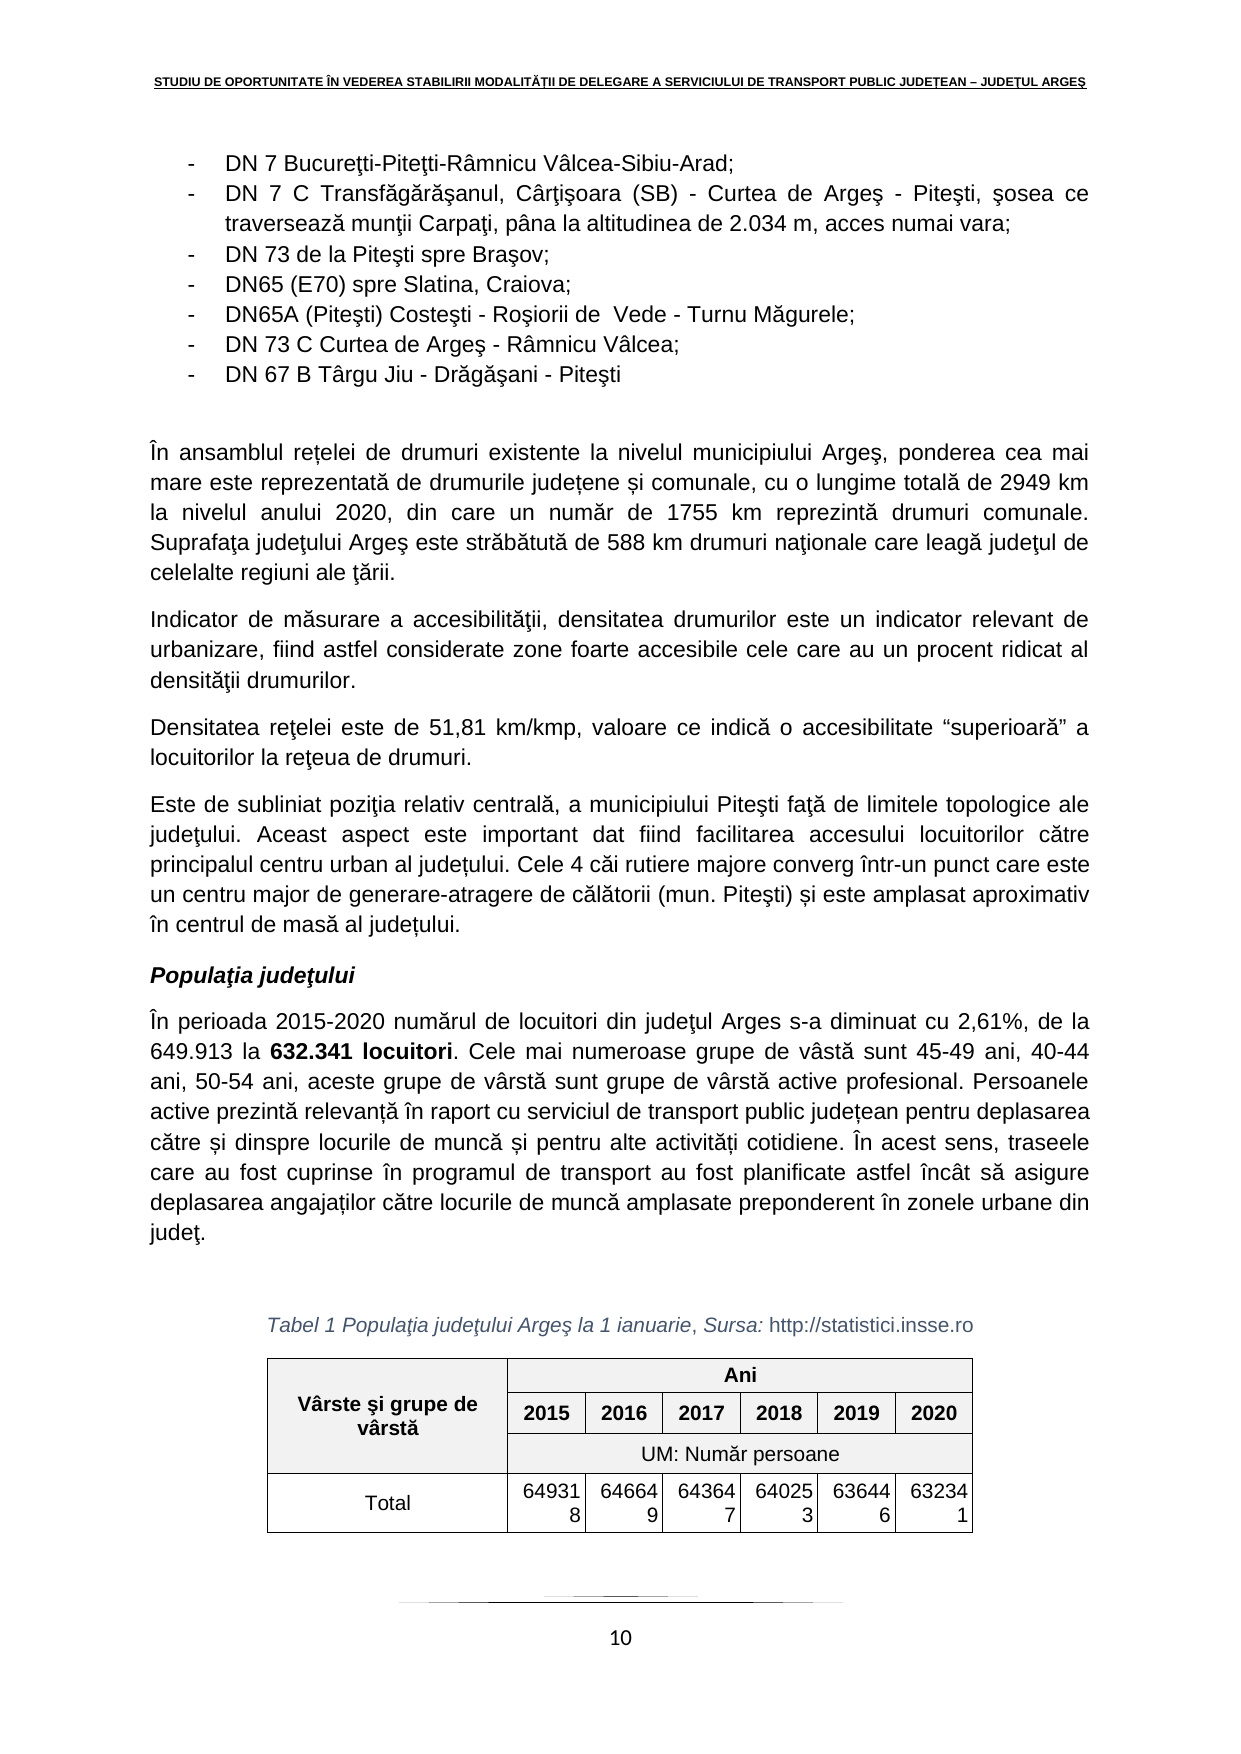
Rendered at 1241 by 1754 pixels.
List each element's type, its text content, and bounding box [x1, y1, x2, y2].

text Este de subliniat poziţia relativ centrală, a municipiului Piteşti faţă de limitele topologice ale judeţului. Aceast aspect este important dat fiind facilitarea accesului locuitorilor către principalul centru urban al județului. Cele 4 căi rutiere majore converg într-un punct care este un centru major de generare-atragere de călătorii (mun. Piteşti) și este amplasat aproximativ în centrul de masă al județului. [150, 791, 1090, 938]
table_cell 2018 [741, 1393, 817, 1433]
table_cell 2017 [663, 1393, 740, 1433]
table_cell 2019 [818, 1393, 895, 1433]
text Populaţia judeţului [150, 962, 1090, 989]
text Indicator de măsurare a accesibilităţii, densitatea drumurilor este un indicator relevant de urbanizare, fiind astfel considerate zone foarte accesibile cele care au un procent ridicat al densităţii drumurilor. [150, 606, 1090, 693]
table_cell 2020 [896, 1393, 972, 1433]
text Tabel 1 Populaţia judeţului Argeş la 1 ianuarie, Sursa: http://statistici.insse.ro [150, 1313, 1090, 1337]
table_cell 2015 [508, 1393, 585, 1433]
text Densitatea reţelei este de 51,81 km/kmp, valoare ce indică o accesibilitate “superioară” a locuitorilor la reţeua de drumuri. [150, 713, 1090, 770]
list DN 7 C Transfăgărăşanul, Cârţişoara (SB) - Curtea de Argeş - Piteşti, şosea ce traversează munţii Carpaţi, pâna la altitudinea de 2.034 m, acces numai vara; [187, 180, 1090, 237]
table_cell Total [268, 1474, 507, 1532]
list DN 73 de la Piteşti spre Braşov; [187, 241, 1090, 267]
table_cell 643647 [663, 1474, 740, 1532]
list DN 67 B Târgu Jiu - Drăgăşani - Piteşti [187, 361, 1090, 388]
table_cell 649318 [508, 1474, 585, 1532]
list DN65A (Piteşti) Costeşti - Roşiorii de Vede - Turnu Măgurele; [187, 301, 1090, 327]
table_cell 632341 [896, 1474, 972, 1532]
list DN 7 Bucureţti-Piteţti-Râmnicu Vâlcea-Sibiu-Arad; [187, 150, 1090, 176]
table_cell 640253 [741, 1474, 817, 1532]
text În ansamblul rețelei de drumuri existente la nivelul municipiului Argeş, ponderea cea mai mare este reprezentată de drumurile județene și comunale, cu o lungime totală de 2949 km la nivelul anului 2020, din care un număr de 1755 km reprezintă drumuri comunale. Suprafaţa judeţului Argeş este străbătută de 588 km drumuri naţionale care leagă judeţul de celelalte regiuni ale ţării. [150, 438, 1090, 586]
table_cell 2016 [586, 1393, 662, 1433]
table_cell 646649 [586, 1474, 662, 1532]
table_header Ani [508, 1359, 972, 1392]
table_header Vârste şi grupe de vârstă [268, 1359, 507, 1473]
table_cell UM: Număr persoane [508, 1434, 972, 1473]
text În perioada 2015-2020 numărul de locuitori din judeţul Arges s-a diminuat cu 2,61%, de la 649.913 la 632.341 locuitori. Cele mai numeroase grupe de vâstă sunt 45-49 ani, 40-44 ani, 50-54 ani, aceste grupe de vârstă sunt grupe de vârstă active profesional. Persoanele active prezintă relevanță în raport cu serviciul de transport public județean pentru deplasarea către și dinspre locurile de muncă și pentru alte activități cotidiene. În acest sens, traseele care au fost cuprinse în programul de transport au fost planificate astfel încât să asigure deplasarea angajaților către locurile de muncă amplasate preponderent în zonele urbane din judeţ. [150, 1008, 1090, 1245]
list DN 73 C Curtea de Argeş - Râmnicu Vâlcea; [187, 331, 1090, 358]
list DN65 (E70) spre Slatina, Craiova; [187, 271, 1090, 297]
table_cell 636446 [818, 1474, 895, 1532]
